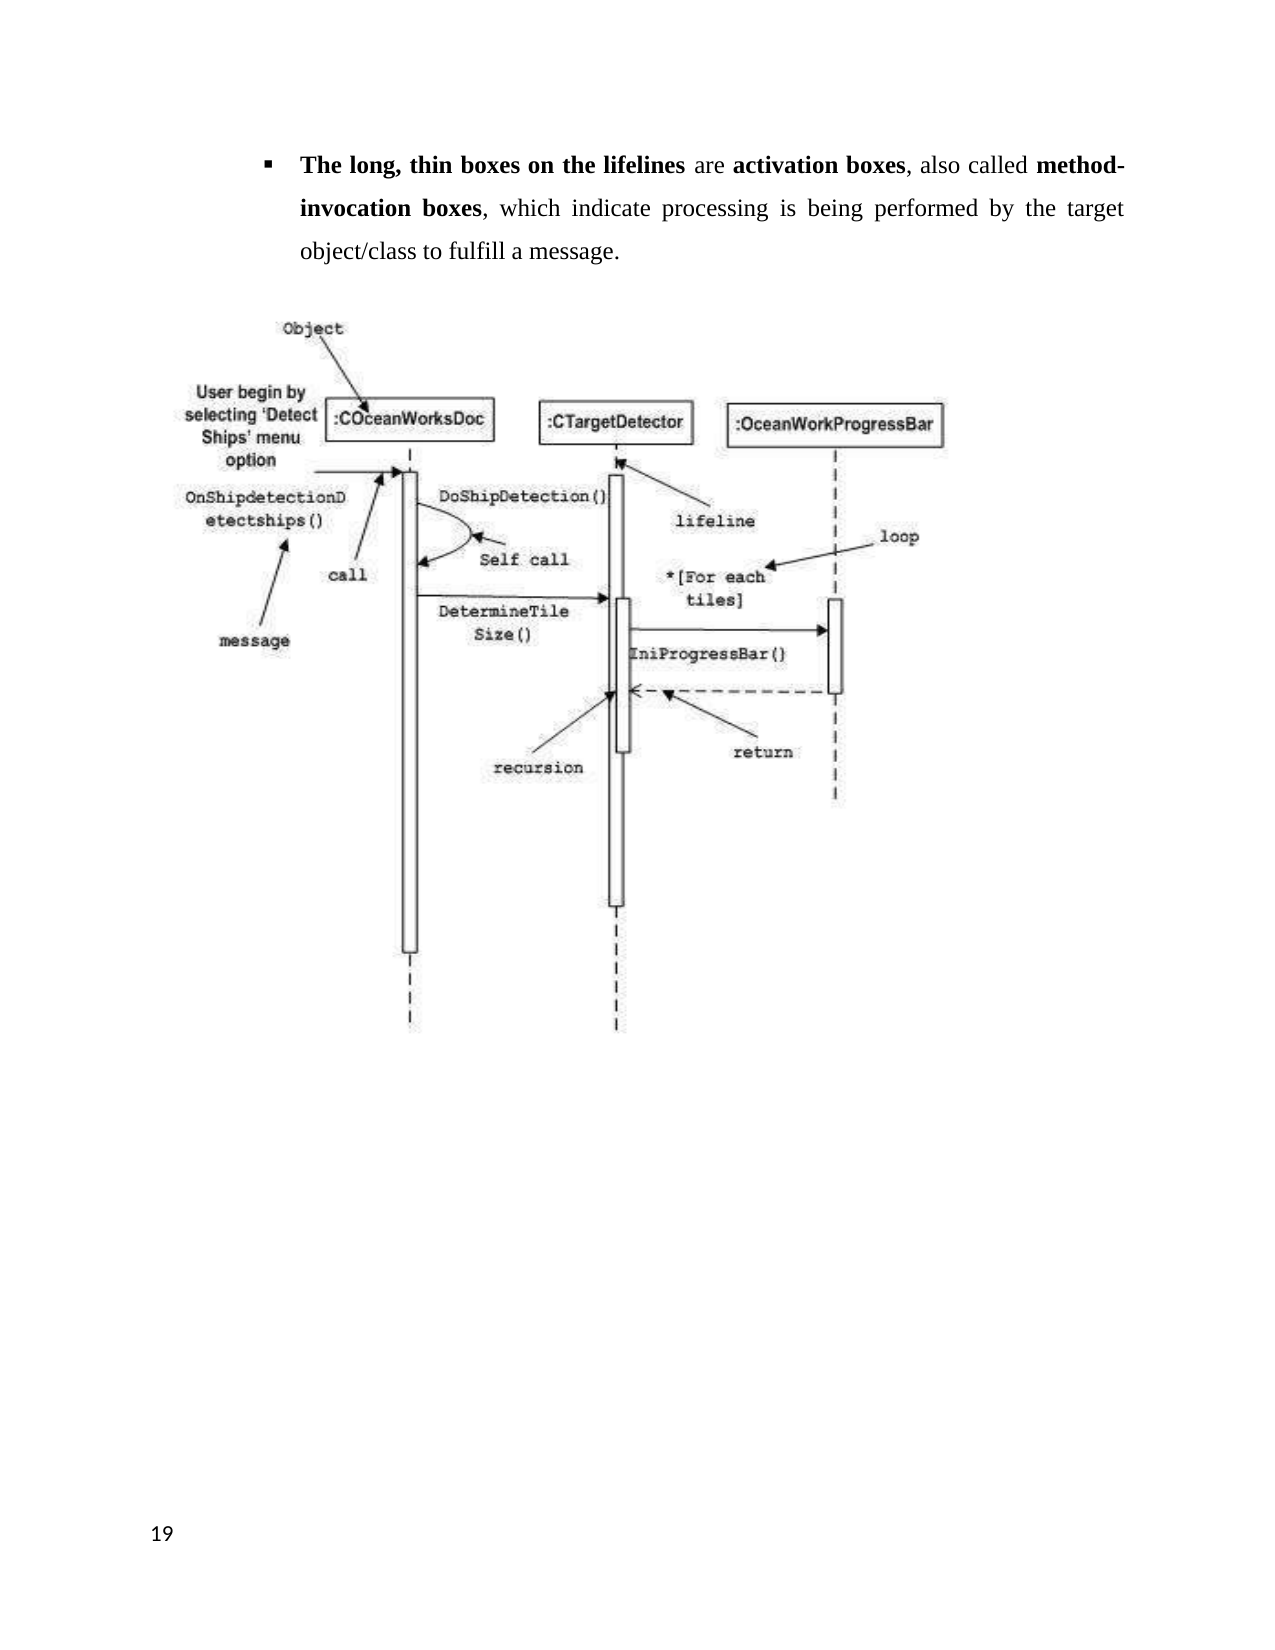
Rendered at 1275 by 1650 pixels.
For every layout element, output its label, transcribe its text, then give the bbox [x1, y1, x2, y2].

list The long, thin boxes on the lifelines are activation boxes, also called method-invocation boxes, which indicate processing is being performed by the target object/class to fulfill a message. [262, 150, 1125, 265]
picture [150, 308, 1007, 1046]
